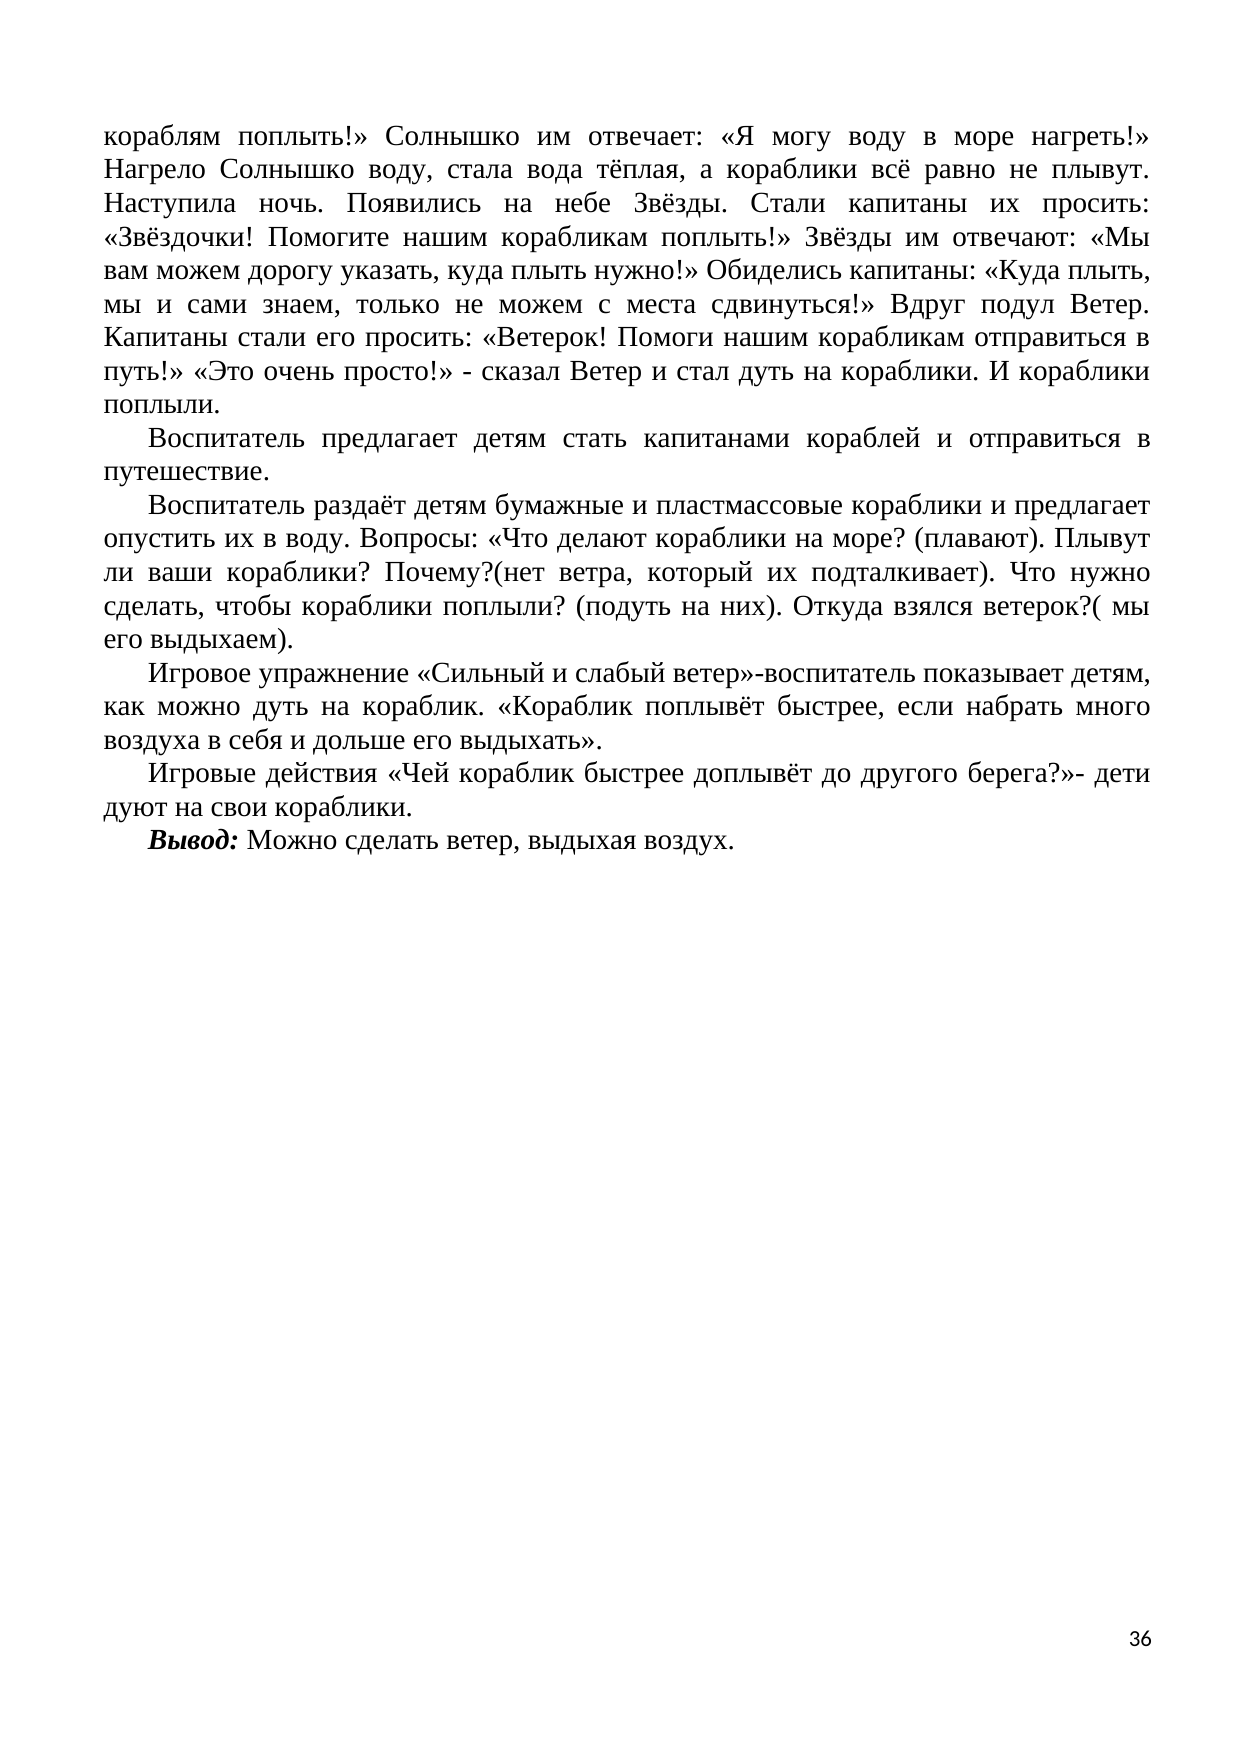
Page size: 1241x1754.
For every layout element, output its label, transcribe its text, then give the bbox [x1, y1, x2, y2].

text Воспитатель раздаёт детям бумажные и пластмассовые кораблики и предлагает опустить их в воду. Вопросы: «Что делают кораблики на море? (плавают). Плывут ли ваши кораблики? Почему?(нет ветра, который их подталкивает). Что нужно сделать, чтобы кораблики поплыли? (подуть на них). Откуда взялся ветерок?( мы его выдыхаем). [103, 487, 1152, 655]
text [103, 118, 1152, 420]
text Игровые действия «Чей кораблик быстрее доплывёт до другого берега?»- дети дуют на свои кораблики. [103, 755, 1152, 822]
text Вывод: Можно сделать ветер, выдыхая воздух. [103, 822, 1152, 856]
text Игровое упражнение «Сильный и слабый ветер»-воспитатель показывает детям, как можно дуть на кораблик. «Кораблик поплывёт быстрее, если набрать много воздуха в себя и дольше его выдыхать». [103, 655, 1152, 755]
text Воспитатель предлагает детям стать капитанами кораблей и отправиться в путешествие. [103, 420, 1152, 487]
